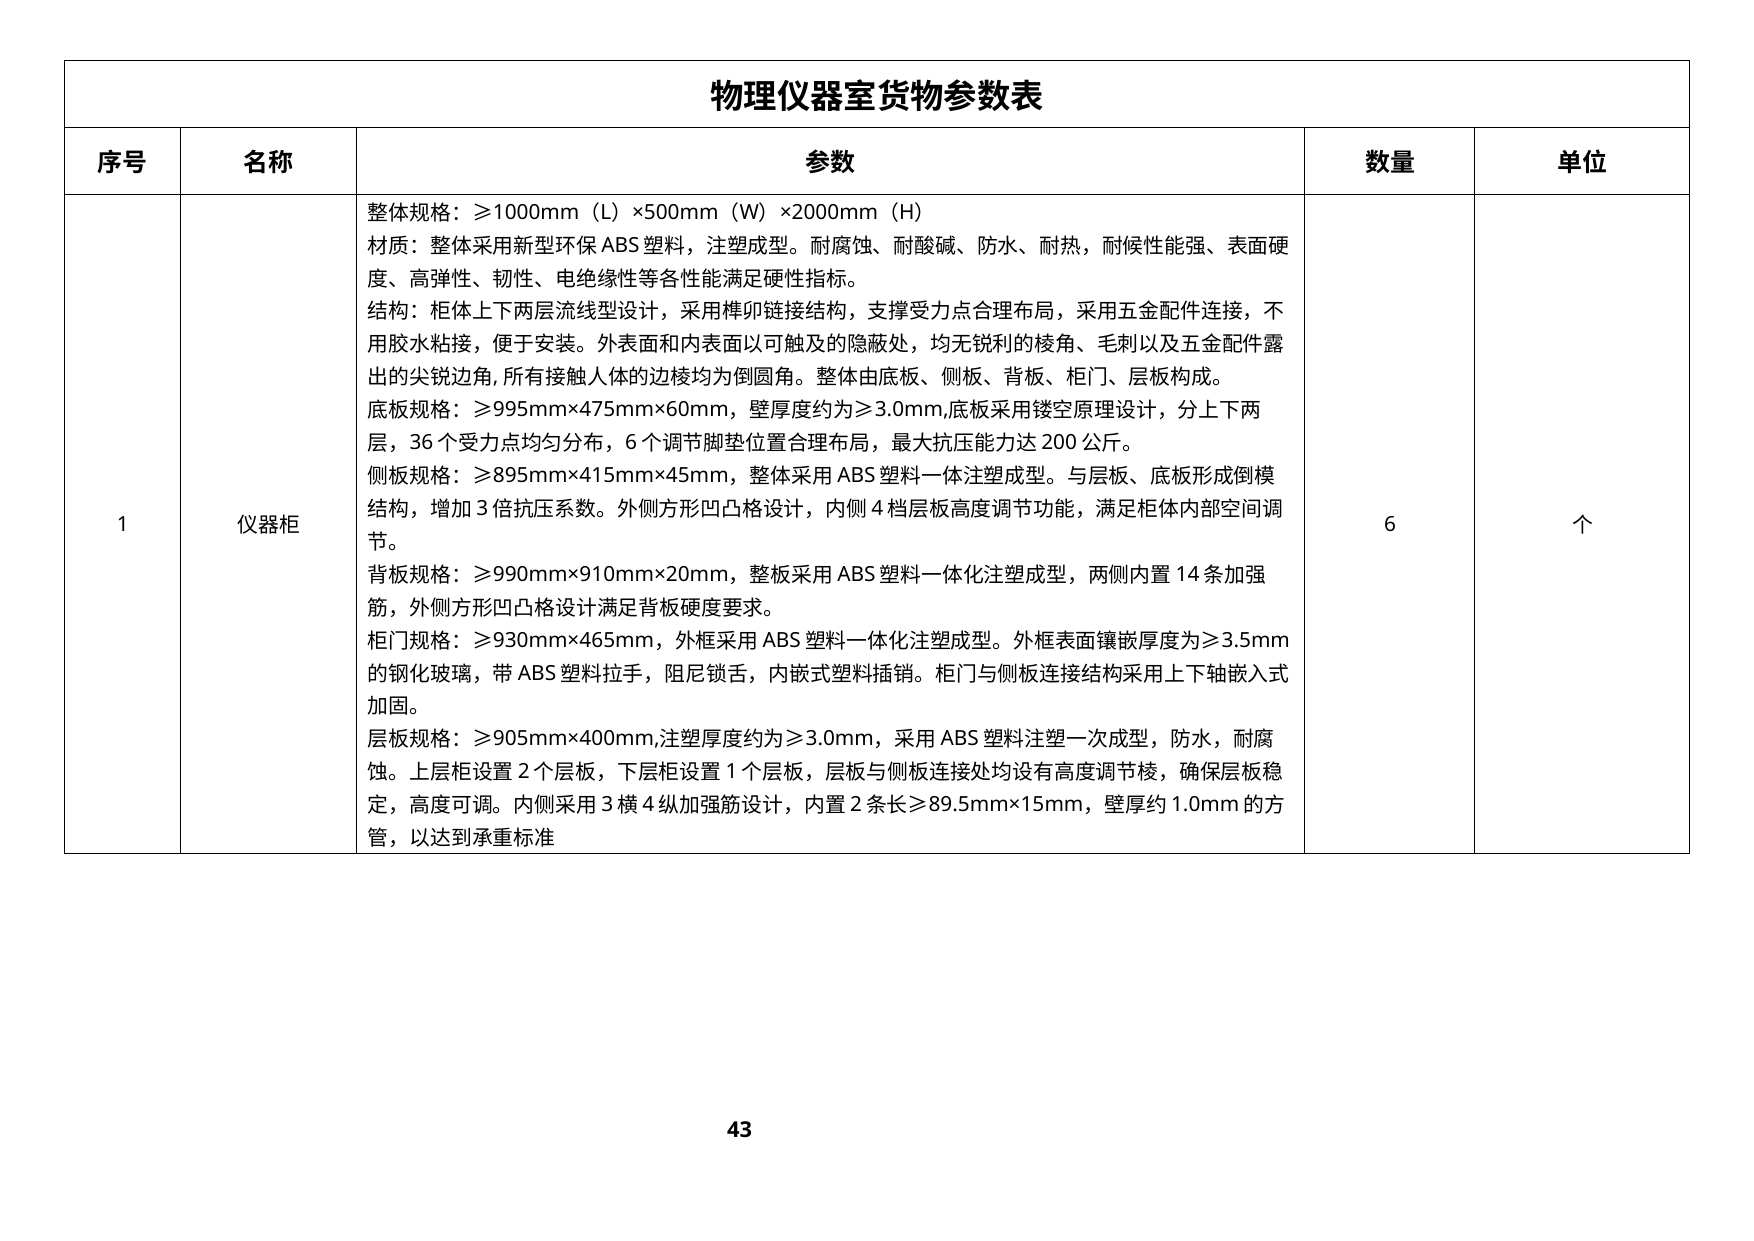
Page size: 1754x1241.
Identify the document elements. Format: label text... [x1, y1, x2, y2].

table_cell 名称 [181, 128, 356, 193]
table_cell 1 [65, 195, 180, 853]
table_cell 6 [1305, 195, 1474, 853]
table_header 物理仪器室货物参数表 [65, 61, 1689, 127]
table_cell 个 [1475, 195, 1689, 853]
table_cell 序号 [65, 128, 180, 193]
table_cell 数量 [1305, 128, 1474, 193]
table_cell 单位 [1475, 128, 1689, 193]
table_cell 参数 [357, 128, 1304, 193]
table_cell 仪器柜 [181, 195, 356, 853]
